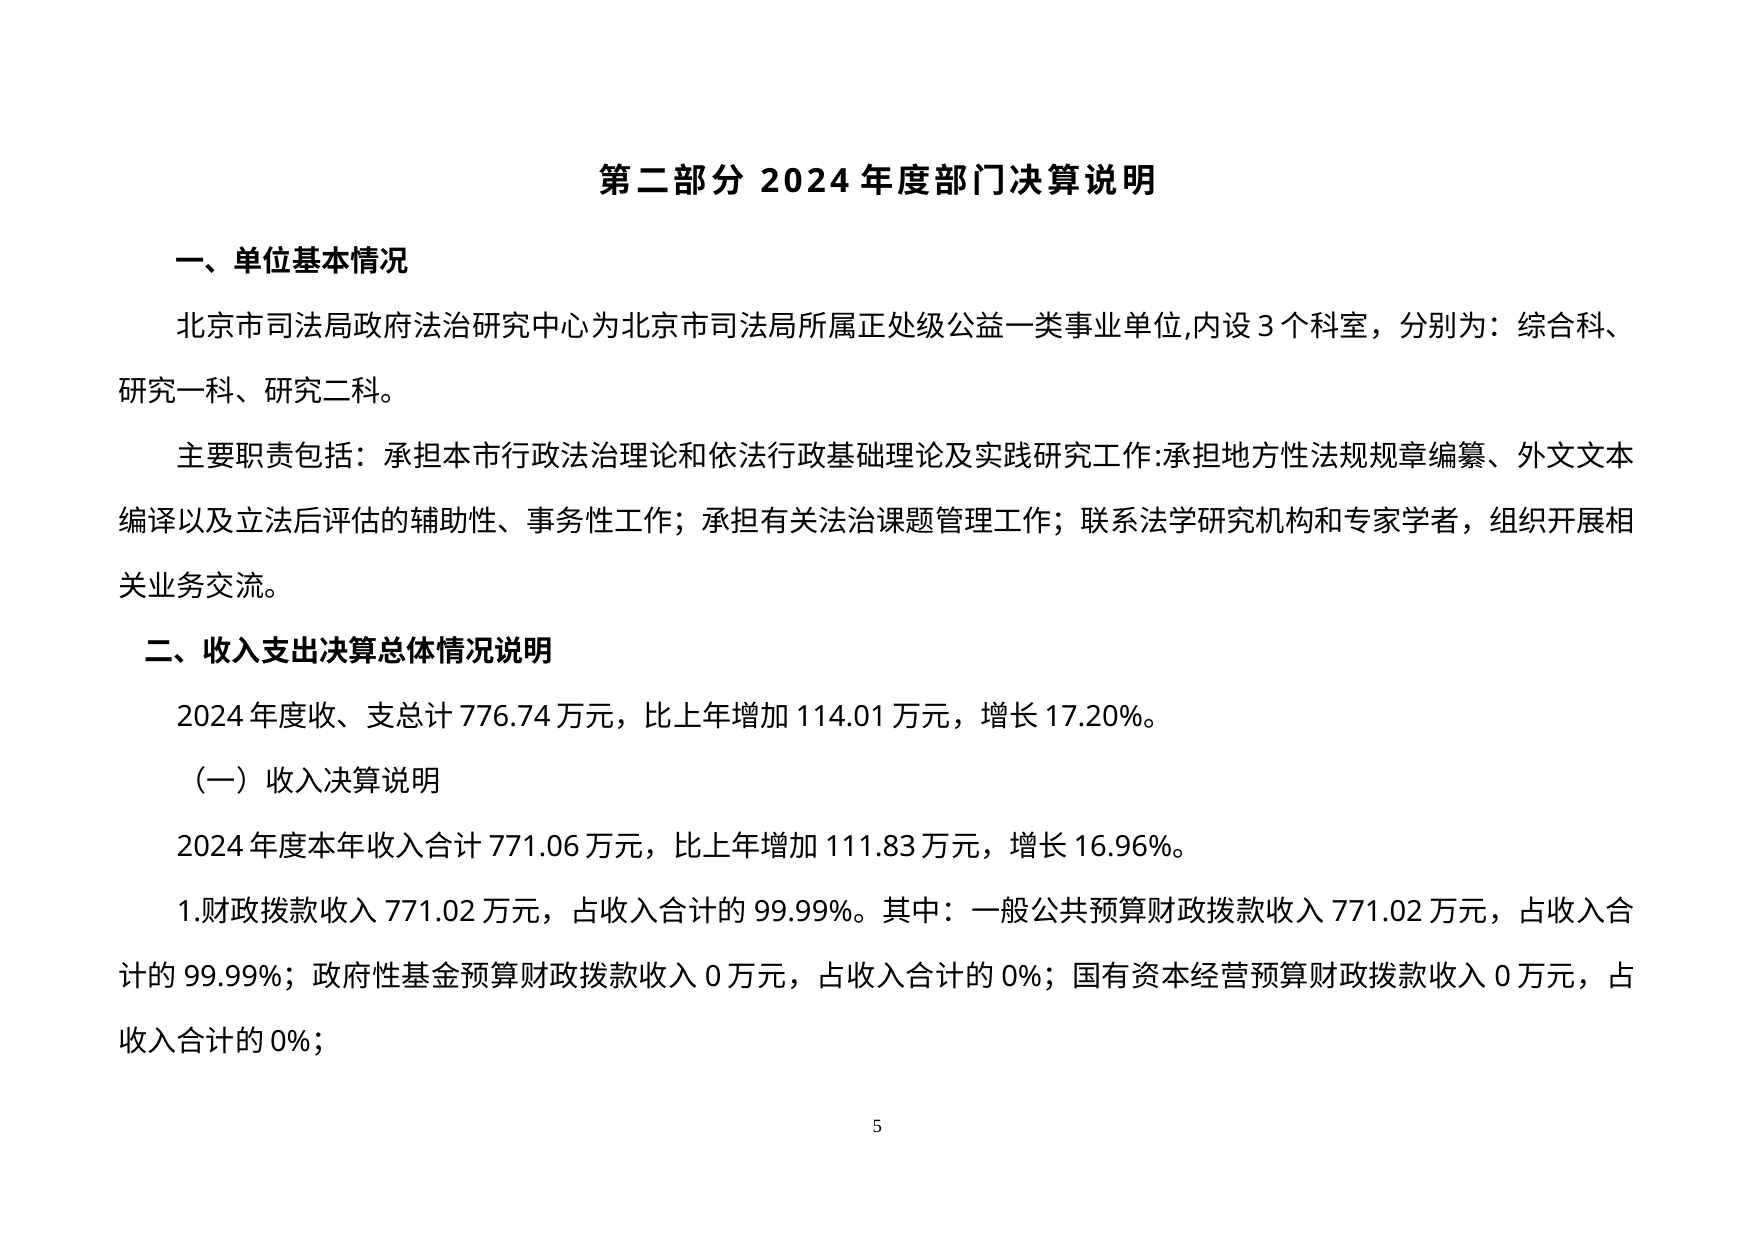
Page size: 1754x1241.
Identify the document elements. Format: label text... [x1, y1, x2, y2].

text 二、收入支出决算总体情况说明 [118, 617, 1636, 682]
text 2024年度本年收入合计771.06万元，比上年增加111.83万元，增长16.96%。 [118, 812, 1636, 877]
text 一、单位基本情况 [118, 227, 1636, 292]
text （一）收入决算说明 [118, 747, 1636, 812]
text 主要职责包括：承担本市行政法治理论和依法行政基础理论及实践研究工作:承担地方性法规规章编纂、外文文本编译以及立法后评估的辅助性、事务性工作；承担有关法治课题管理工作；联系法学研究机构和专家学者，组织开展相关业务交流。 [118, 422, 1636, 617]
text 2024年度收、支总计776.74万元，比上年增加114.01万元，增长17.20%。 [118, 682, 1636, 747]
text 第二部分 2024年度部门决算说明 [118, 145, 1636, 210]
text 北京市司法局政府法治研究中心为北京市司法局所属正处级公益一类事业单位,内设3个科室，分别为：综合科、研究一科、研究二科。 [118, 292, 1636, 422]
text 1.财政拨款收入771.02万元，占收入合计的99.99%。其中：一般公共预算财政拨款收入771.02万元，占收入合计的99.99%；政府性基金预算财政拨款收入0万元，占收入合计的0%；国有资本经营预算财政拨款收入0万元，占收入合计的0%； [118, 877, 1636, 1072]
